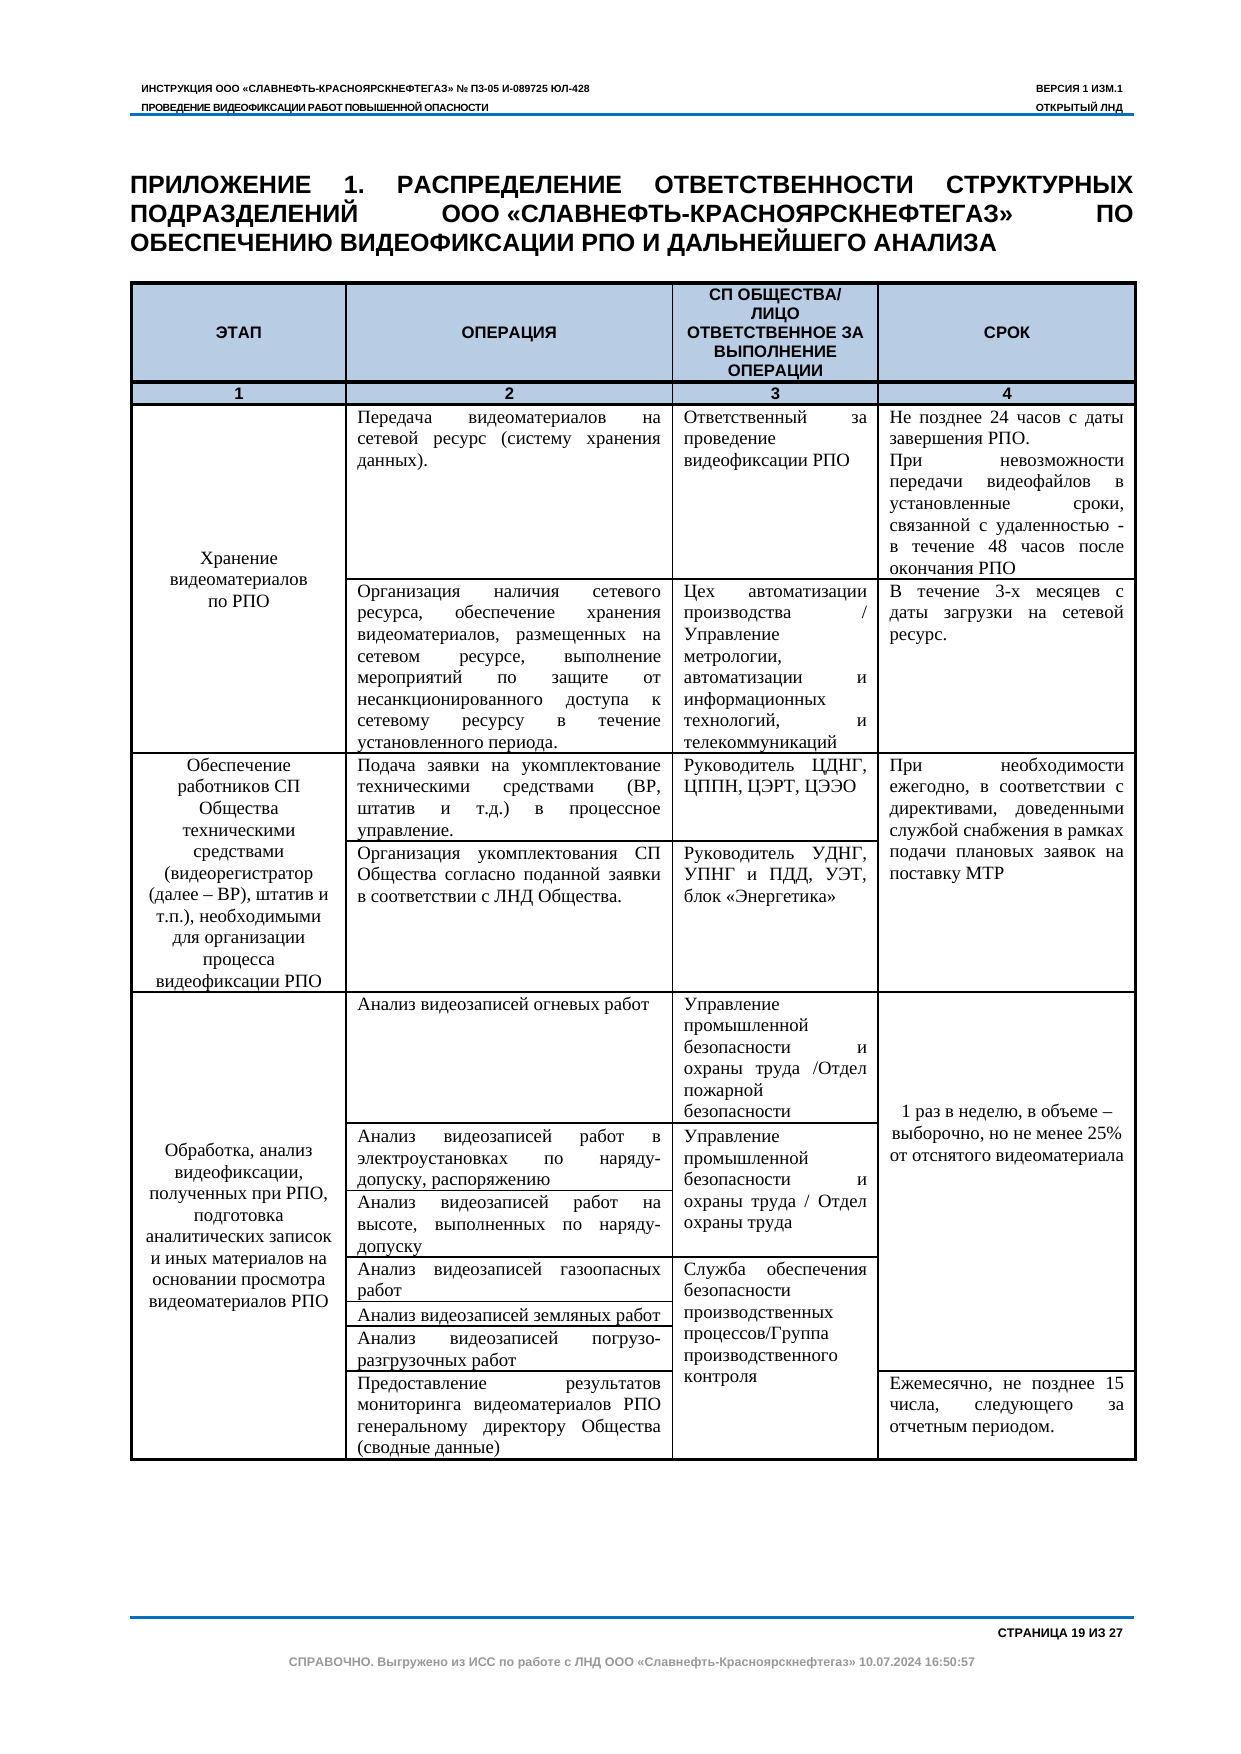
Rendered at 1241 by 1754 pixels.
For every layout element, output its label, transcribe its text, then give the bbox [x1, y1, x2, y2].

table_cell Анализ видеозаписей работ в электроустановках по наряду-допуску, распоряжению [347, 1124, 672, 1190]
table_cell Хранение видеоматериалов по РПО [133, 406, 345, 752]
table_cell 3 [673, 384, 877, 403]
table_cell Руководитель ЦДНГ, ЦППН, ЦЭРТ, ЦЭЭО [673, 754, 877, 840]
table_cell Подача заявки на укомплектование техническими средствами (ВР, штатив и т.д.) в процессное управление. [347, 754, 672, 840]
table_cell Управление промышленной безопасности и охраны труда / Отдел охраны труда [673, 1124, 877, 1256]
table_cell Предоставление результатов мониторинга видеоматериалов РПО генеральному директору Общества (сводные данные) [347, 1372, 672, 1458]
table_cell Ответственный за проведение видеофиксации РПО [673, 406, 877, 578]
table_cell 4 [879, 384, 1134, 403]
table_header СП ОБЩЕСТВА/ ЛИЦО ОТВЕТСТВЕННОЕ ЗА ВЫПОЛНЕНИЕ ОПЕРАЦИИ [673, 285, 877, 380]
table_cell Цех автоматизации производства / Управление метрологии, автоматизации и информационных технологий, и телекоммуникаций [673, 580, 877, 752]
table_cell Обработка, анализ видеофиксации, полученных при РПО, подготовка аналитических записок и иных материалов на основании просмотра видеоматериалов РПО [133, 993, 345, 1458]
table_cell Организация укомплектования СП Общества согласно поданной заявки в соответствии с ЛНД Общества. [347, 842, 672, 991]
table_cell Обеспечение работников СП Общества техническими средствами (видеорегистратор (далее – ВР), штатив и т.п.), необходимыми для организации процесса видеофиксации РПО [133, 754, 345, 991]
table_cell Анализ видеозаписей земляных работ [347, 1302, 672, 1325]
table_cell 1 раз в неделю, в объеме – выборочно, но не менее 25% от отснятого видеоматериала [879, 993, 1134, 1370]
table_cell Организация наличия сетевого ресурса, обеспечение хранения видеоматериалов, размещенных на сетевом ресурсе, выполнение мероприятий по защите от несанкционированного доступа к сетевому ресурсу в течение установленного периода. [347, 580, 672, 752]
table_cell 1 [133, 384, 345, 403]
table_header ОПЕРАЦИЯ [347, 285, 672, 380]
table_cell Анализ видеозаписей работ на высоте, выполненных по наряду-допуску [347, 1191, 672, 1256]
table_cell Руководитель УДНГ, УПНГ и ПДД, УЭТ, блок «Энергетика» [673, 842, 877, 991]
table_cell При необходимости ежегодно, в соответствии с директивами, доведенными службой снабжения в рамках подачи плановых заявок на поставку МТР [879, 754, 1134, 991]
table_cell Передача видеоматериалов на сетевой ресурс (систему хранения данных). [347, 406, 672, 578]
table_cell Служба обеспечения безопасности производственных процессов/Группа производственного контроля [673, 1258, 877, 1458]
table_cell В течение 3-х месяцев с даты загрузки на сетевой ресурс. [879, 580, 1134, 752]
table_cell Ежемесячно, не позднее 15 числа, следующего за отчетным периодом. [879, 1372, 1134, 1458]
table_cell Анализ видеозаписей погрузо-разгрузочных работ [347, 1327, 672, 1370]
table_header ЭТАП [133, 285, 345, 380]
table_cell 2 [347, 384, 672, 403]
table_header СРОК [879, 285, 1134, 380]
table_cell Управление промышленной безопасности и охраны труда /Отдел пожарной безопасности [673, 993, 877, 1122]
table_cell Не позднее 24 часов с даты завершения РПО. При невозможности передачи видеофайлов в установленные сроки, связанной с удаленностью - в течение 48 часов после окончания РПО [879, 406, 1134, 578]
table_cell Анализ видеозаписей огневых работ [347, 993, 672, 1122]
table_cell Анализ видеозаписей газоопасных работ [347, 1258, 672, 1301]
subtitle ПРИЛОЖЕНИЕ 1. РАСПРЕДЕЛЕНИе ответственности структурных подразделений ООО «Славнефть-Красноярскнефтегаз» по обеспечению видеофиксации РПО и дальнейшего анализа [130, 170, 1134, 256]
